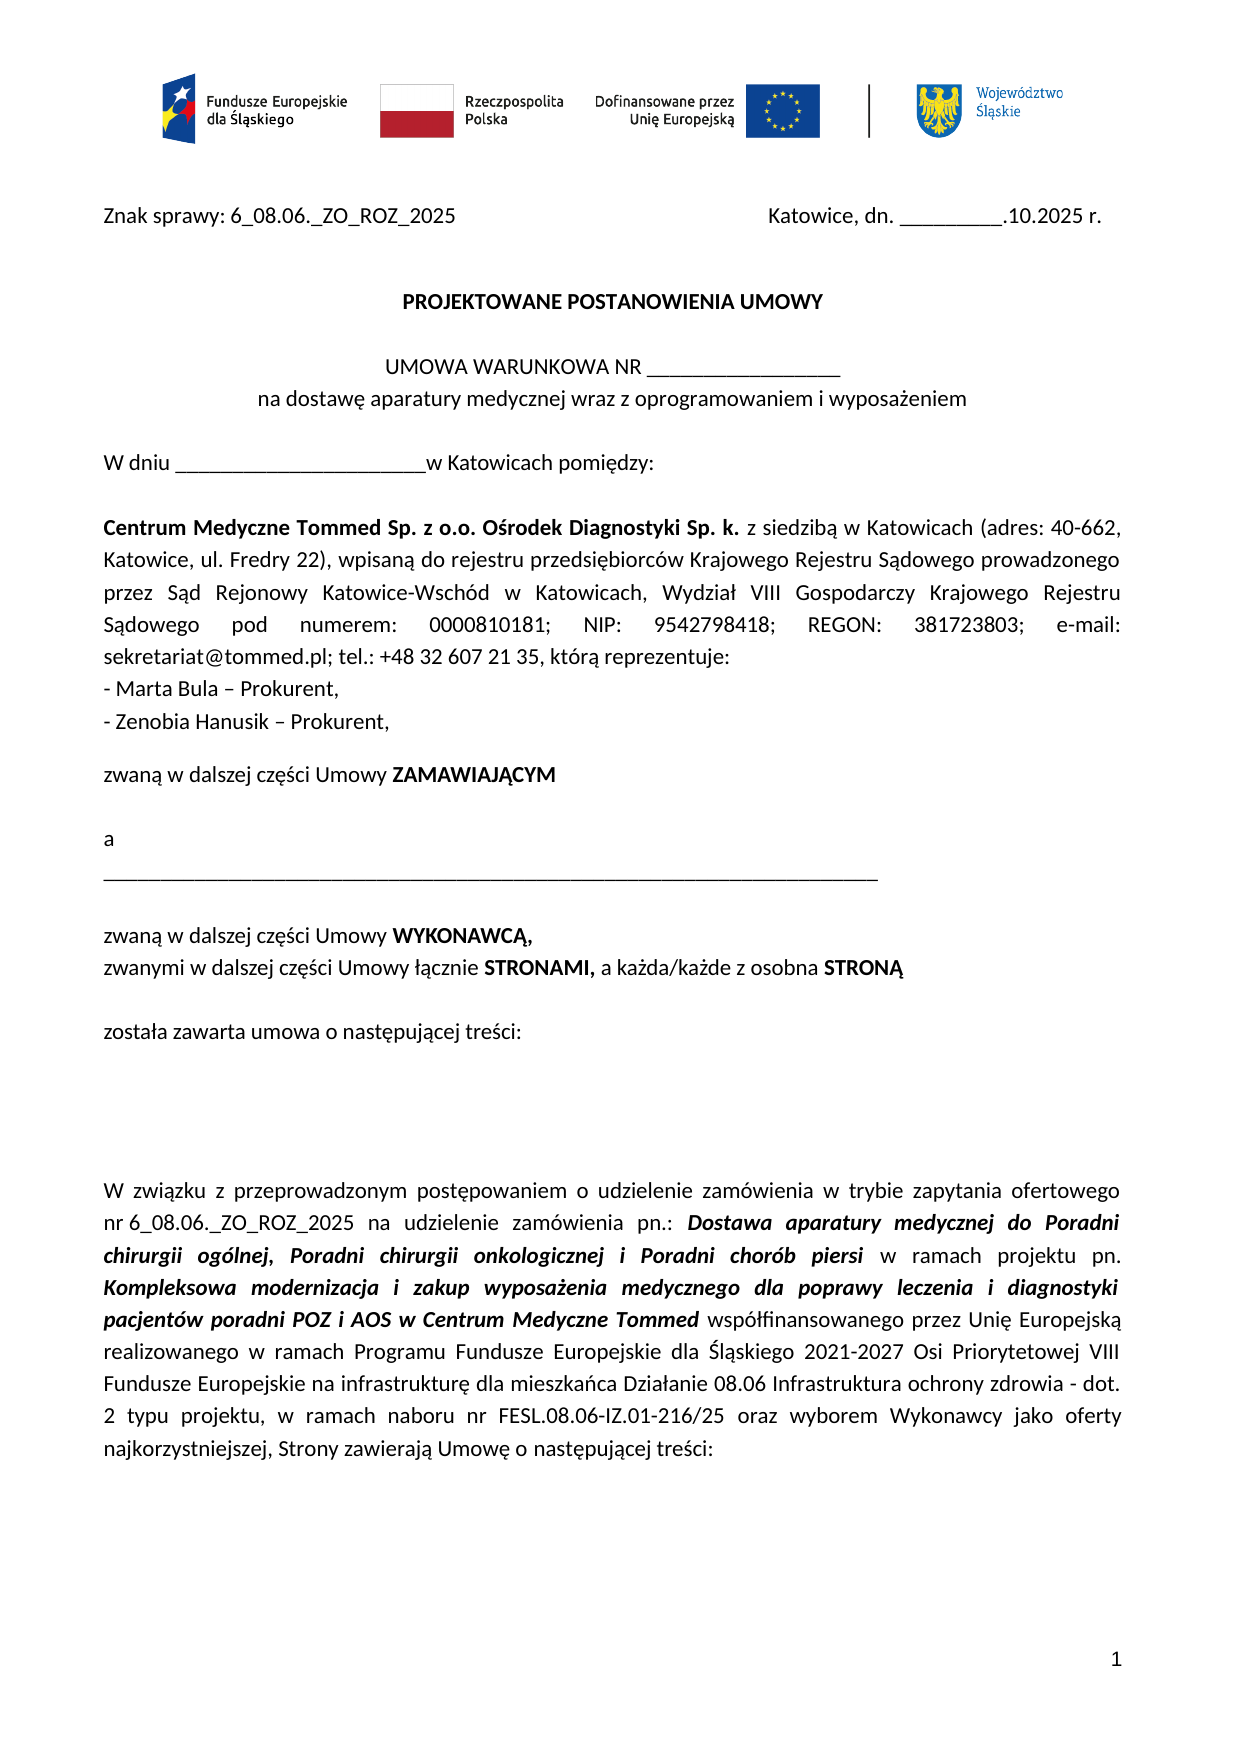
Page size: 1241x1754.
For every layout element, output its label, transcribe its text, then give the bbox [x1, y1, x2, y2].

text zwaną w dalszej części Umowy WYKONAWCĄ, [103, 921, 1122, 949]
text W dniu ______________________w Katowicach pomiędzy: [103, 448, 1122, 476]
text ____________________________________________________________________ [103, 856, 1122, 884]
text zwaną w dalszej części Umowy ZAMAWIAJĄCYM [103, 760, 1122, 788]
text Znak sprawy: 6_08.06._ZO_ROZ_2025 Katowice, dn. _________.10.2025 r. [103, 202, 1122, 229]
text W związku z przeprowadzonym postępowaniem o udzielenie zamówienia w trybie zapytania ofertowego nr 6_08.06._ZO_ROZ_2025 na udzielenie zamówienia pn.: Dostawa aparatury medycznej do Poradni chirurgii ogólnej, Poradni chirurgii onkologicznej i Poradni chorób piersi w ramach projektu pn. Kompleksowa modernizacja i zakup wyposażenia medycznego dla poprawy leczenia i diagnostyki pacjentów poradni POZ i AOS w Centrum Medyczne Tommed współfinansowanego przez Unię Europejską realizowanego w ramach Programu Fundusze Europejskie dla Śląskiego 2021-2027 Osi Priorytetowej VIII Fundusze Europejskie na infrastrukturę dla mieszkańca Działanie 08.06 Infrastruktura ochrony zdrowia - dot. 2 typu projektu, w ramach naboru nr FESL.08.06-IZ.01-216/25 oraz wyborem Wykonawcy jako oferty najkorzystniejszej, Strony zawierają Umowę o następującej treści: [103, 1176, 1122, 1462]
title na dostawę aparatury medycznej wraz z oprogramowaniem i wyposażeniem [103, 384, 1122, 412]
text zwanymi w dalszej części Umowy łącznie STRONAMI, a każda/każde z osobna STRONĄ [103, 953, 1122, 981]
text została zawarta umowa o następującej treści: [103, 1017, 1122, 1045]
title UMOWA WARUNKOWA NR _________________ [103, 352, 1122, 380]
text Centrum Medyczne Tommed Sp. z o.o. Ośrodek Diagnostyki Sp. k. z siedzibą w Katowicach (adres: 40-662, Katowice, ul. Fredry 22), wpisaną do rejestru przedsiębiorców Krajowego Rejestru Sądowego prowadzonego przez Sąd Rejonowy Katowice-Wschód w Katowicach, Wydział VIII Gospodarczy Krajowego Rejestru Sądowego pod numerem: 0000810181; NIP: 9542798418; REGON: 381723803; e-mail: sekretariat@tommed.pl; tel.: +48 32 607 21 35, którą reprezentuje: [103, 513, 1122, 670]
text - Marta Bula – Prokurent, [103, 674, 1122, 702]
picture [162, 73, 1063, 144]
subtitle PROJEKTOWANE POSTANOWIENIA UMOWY [103, 287, 1122, 316]
text - Zenobia Hanusik – Prokurent, [103, 707, 1122, 735]
text a [103, 824, 1122, 852]
